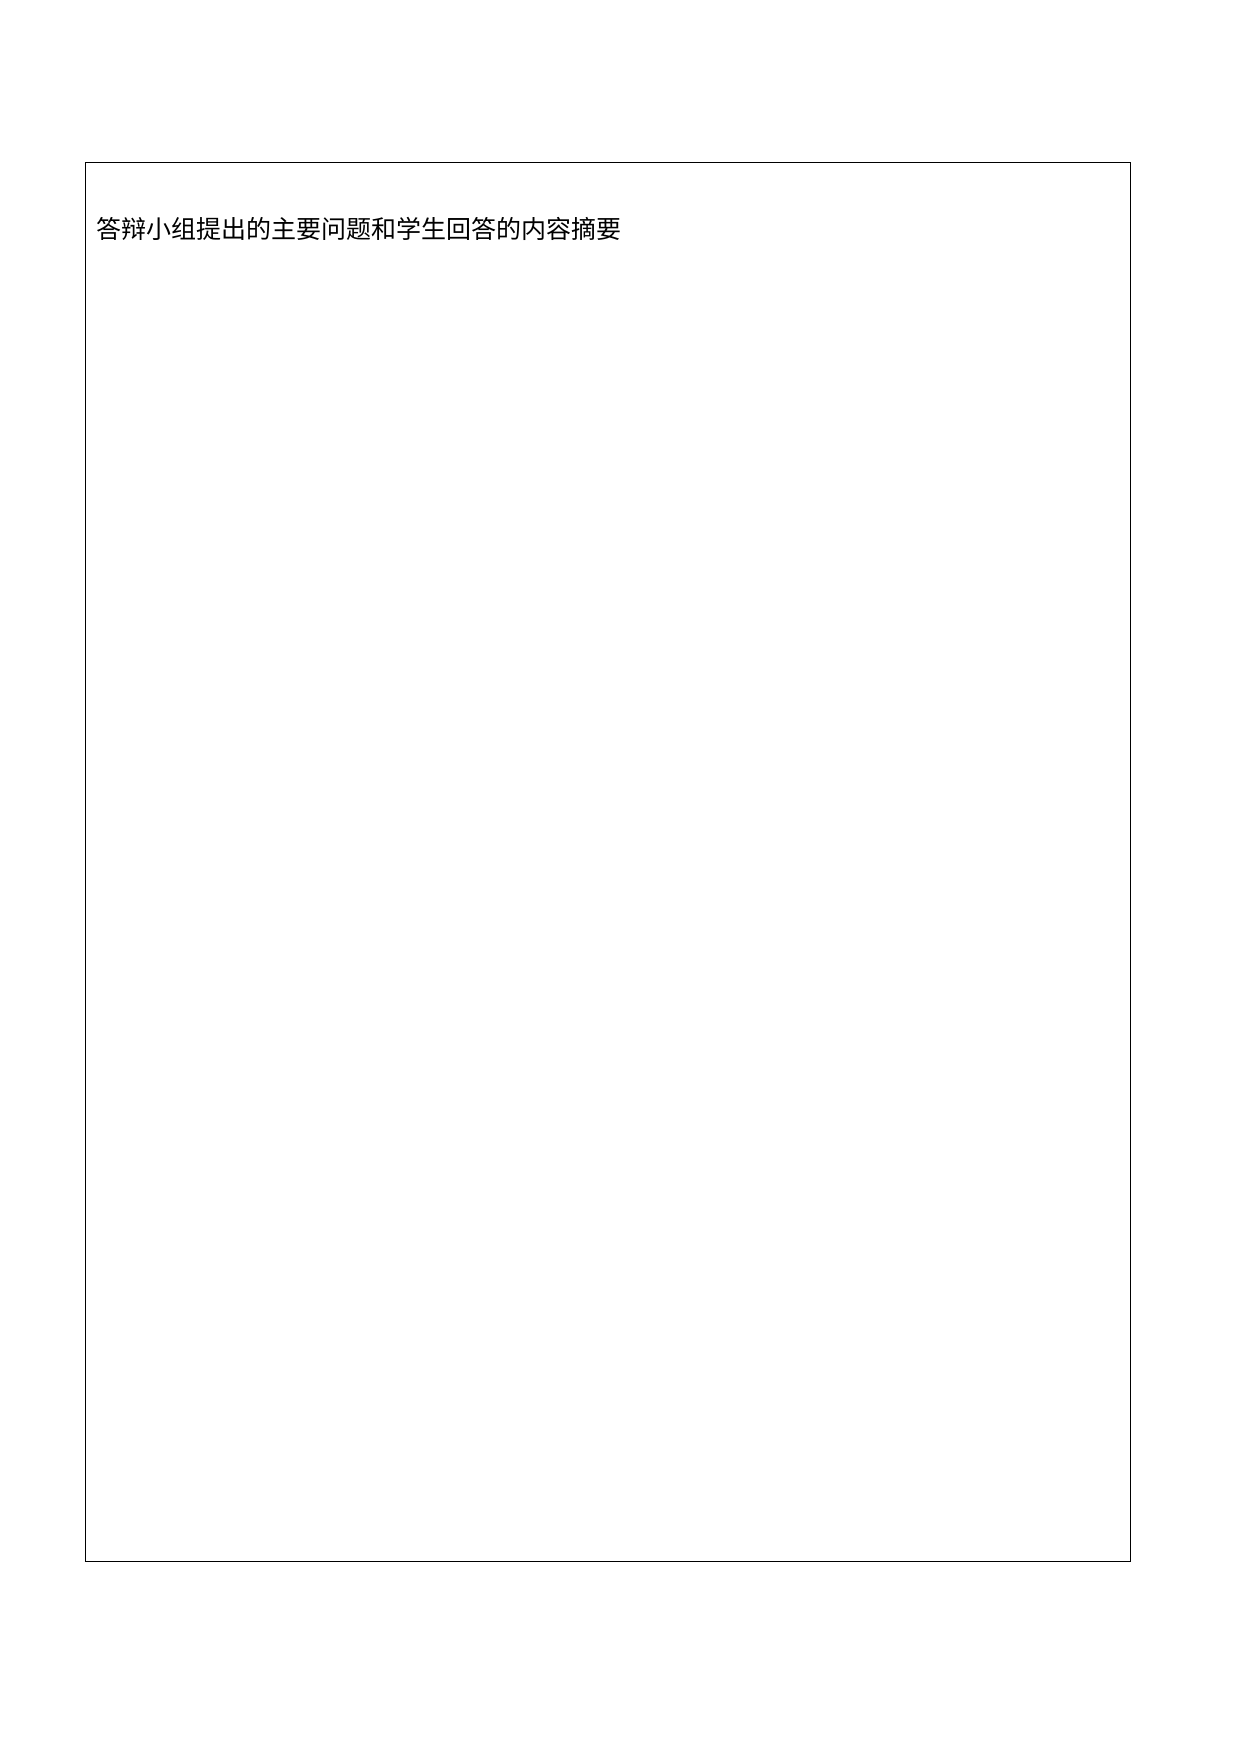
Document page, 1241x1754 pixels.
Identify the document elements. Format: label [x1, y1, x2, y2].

table_cell [86, 163, 1130, 1561]
